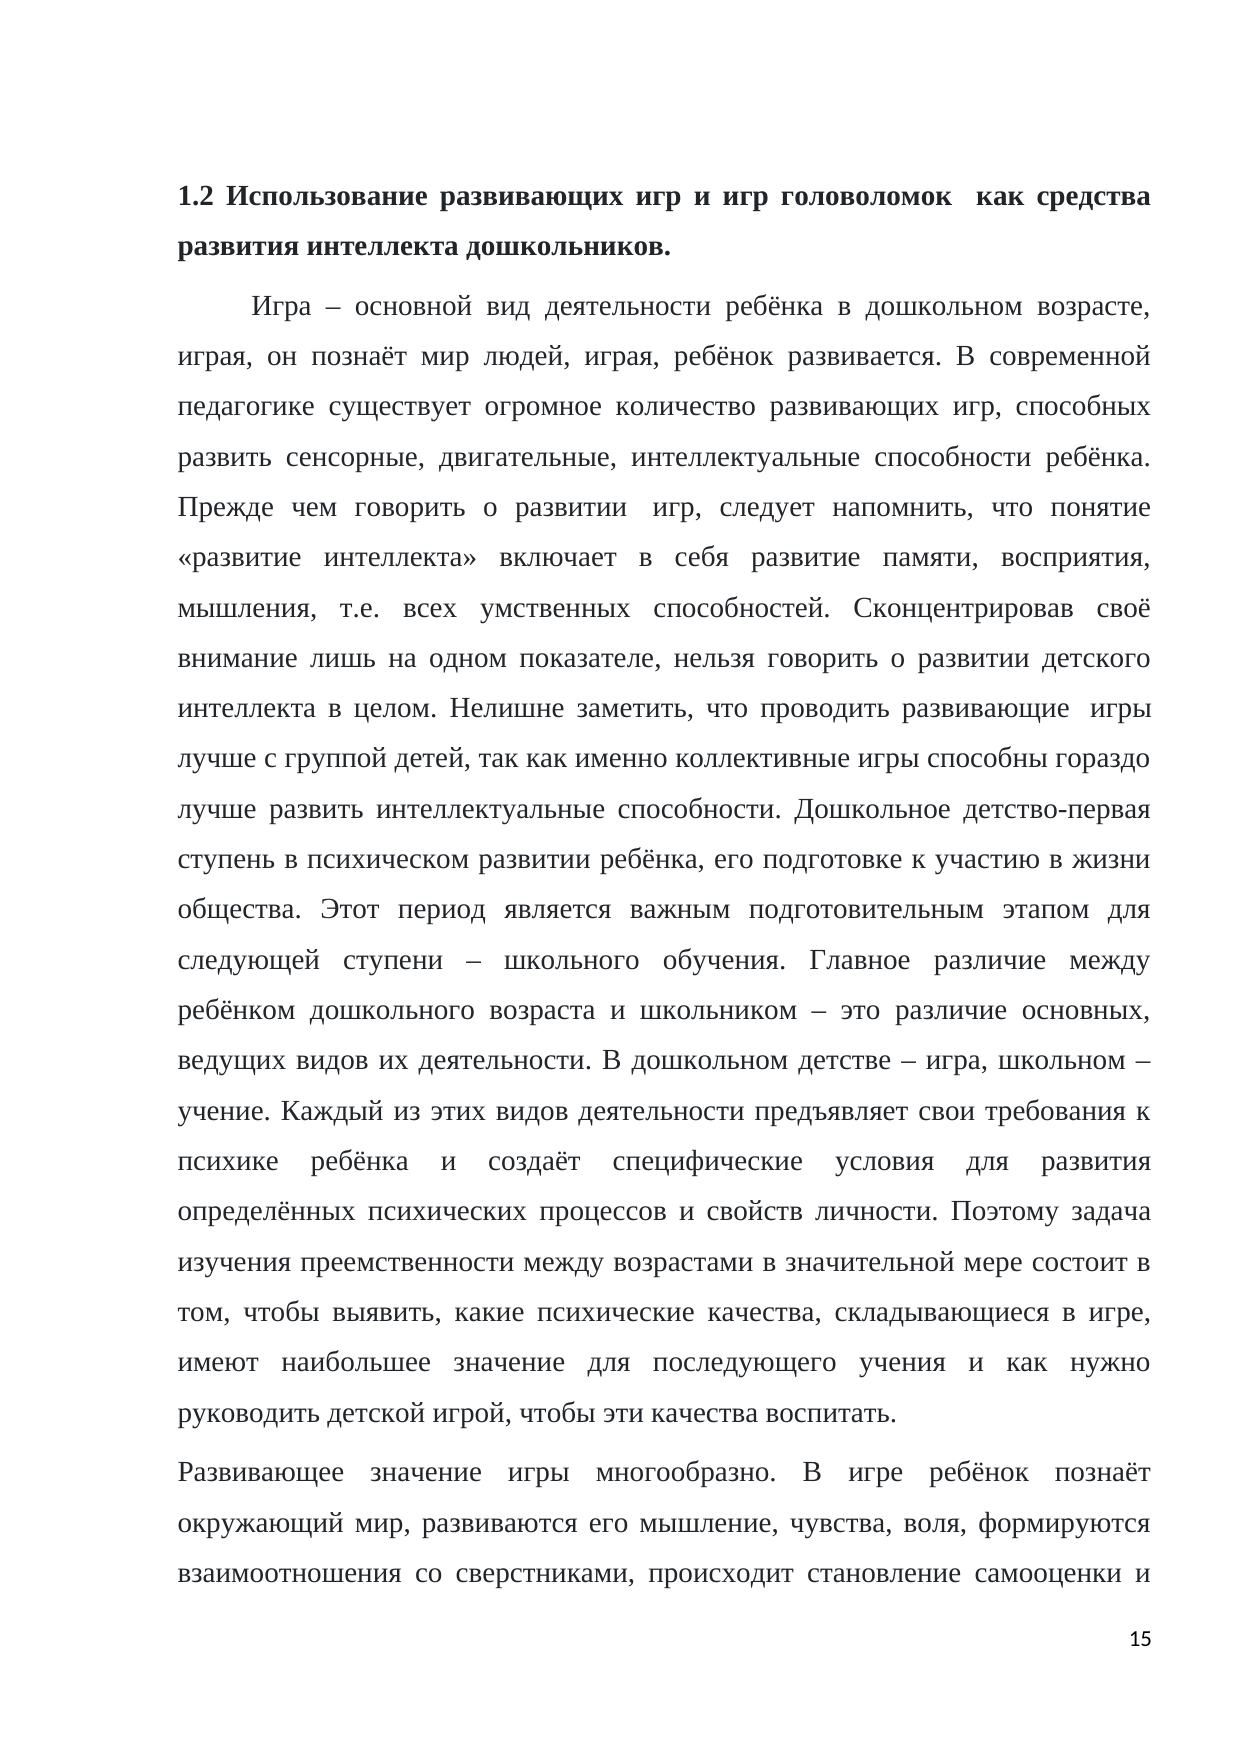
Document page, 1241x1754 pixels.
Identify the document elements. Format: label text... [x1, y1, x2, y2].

text 1.2 Использование развивающих игр и игр головоломок как средства развития интеллекта дошкольников. [177, 178, 1152, 262]
text Игра – основной вид деятельности ребёнка в дошкольном возрасте, играя, он познаёт мир людей, играя, ребёнок развивается. В современной педагогике существует огромное количество развивающих игр, способных развить сенсорные, двигательные, интеллектуальные способности ребёнка. Прежде чем говорить о развитии игр, следует напомнить, что понятие «развитие интеллекта» включает в себя развитие памяти, восприятия, мышления, т.е. всех умственных способностей. Сконцентрировав своё внимание лишь на одном показателе, нельзя говорить о развитии детского интеллекта в целом. Нелишне заметить, что проводить развивающие игры лучше с группой детей, так как именно коллективные игры способны гораздо лучше развить интеллектуальные способности. Дошкольное детство-первая ступень в психическом развитии ребёнка, его подготовке к участию в жизни общества. Этот период является важным подготовительным этапом для следующей ступени – школьного обучения. Главное различие между ребёнком дошкольного возраста и школьником – это различие основных, ведущих видов их деятельности. В дошкольном детстве – игра, школьном – учение. Каждый из этих видов деятельности предъявляет свои требования к психике ребёнка и создаёт специфические условия для развития определённых психических процессов и свойств личности. Поэтому задача изучения преемственности между возрастами в значительной мере состоит в том, чтобы выявить, какие психические качества, складывающиеся в игре, имеют наибольшее значение для последующего учения и как нужно руководить детской игрой, чтобы эти качества воспитать. [177, 288, 1152, 1428]
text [177, 1454, 1152, 1588]
